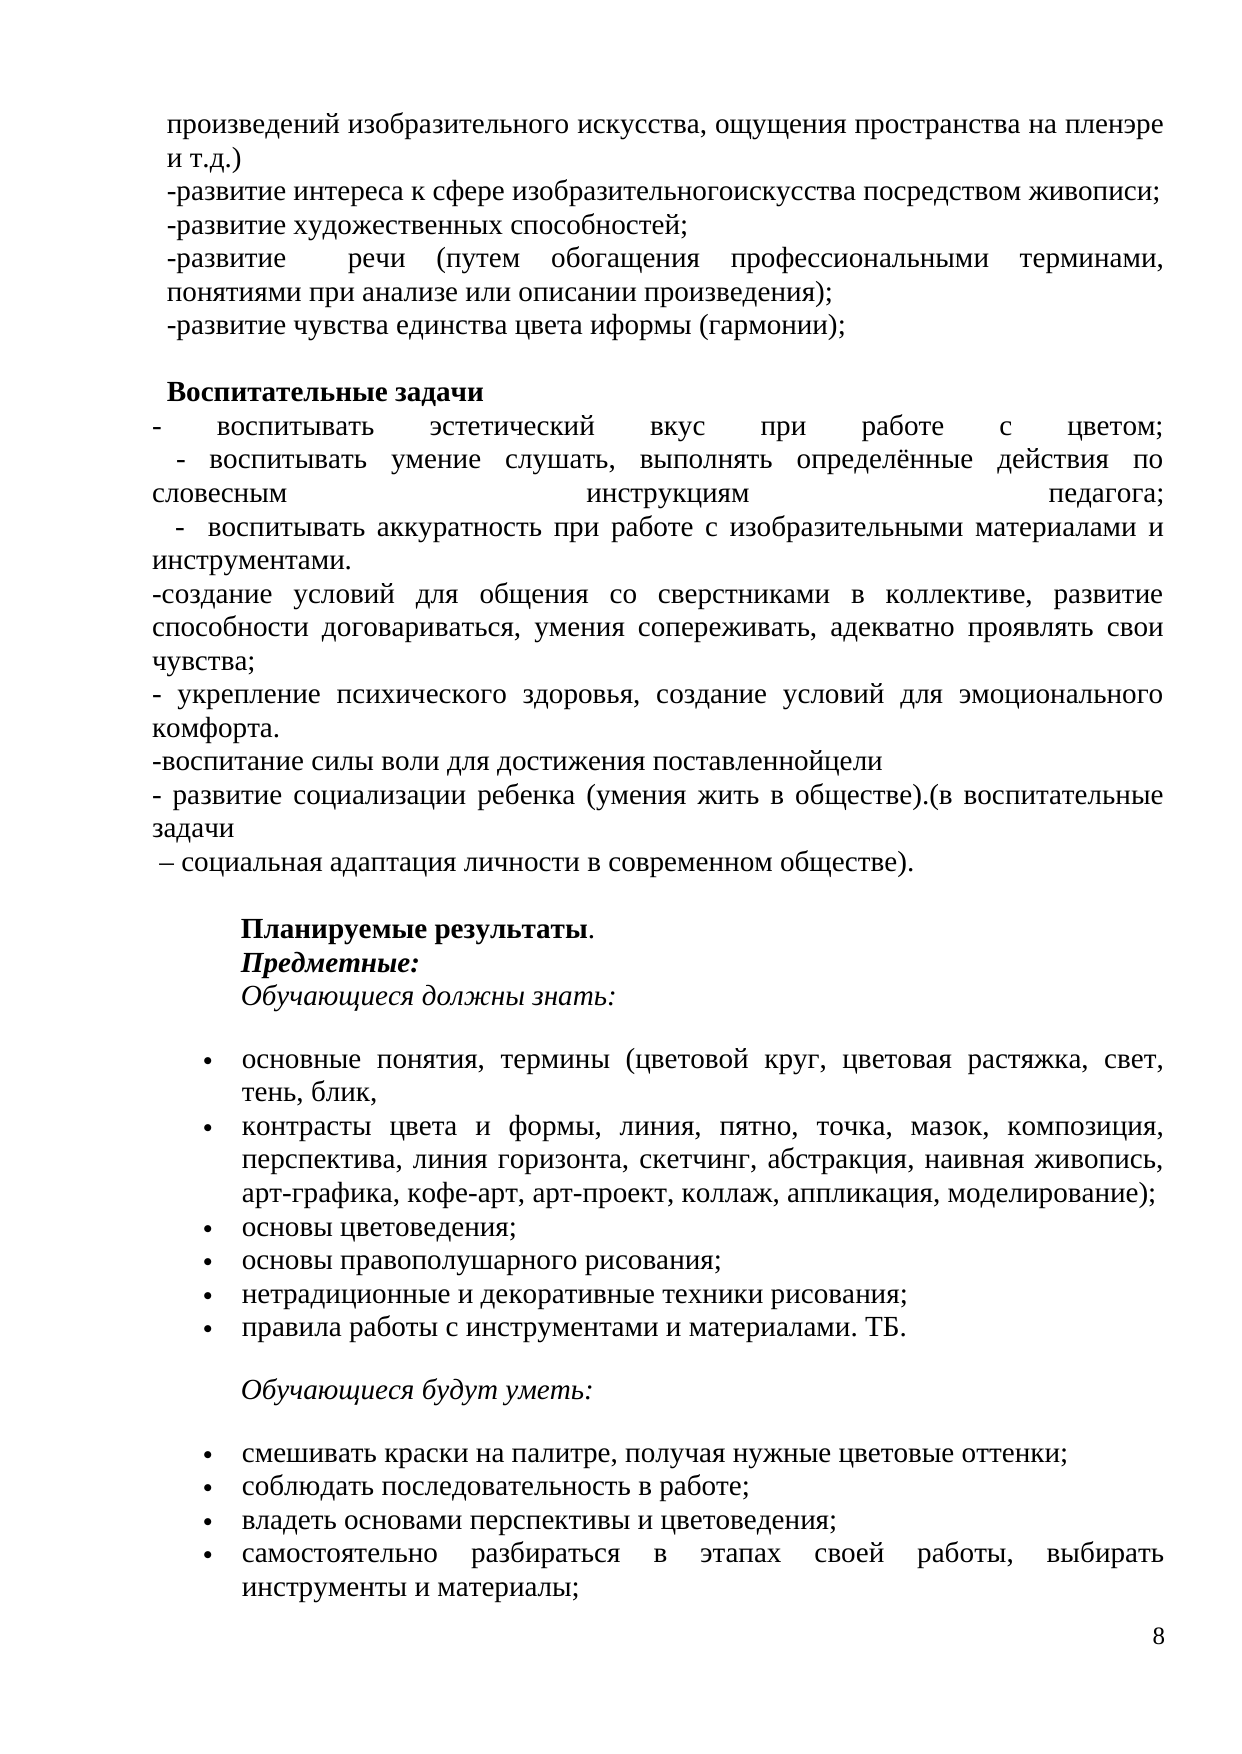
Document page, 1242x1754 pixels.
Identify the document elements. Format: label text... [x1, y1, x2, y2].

text Обучающиеся должны знать: [167, 978, 1164, 1012]
text -развитие художественных способностей; [167, 207, 1164, 240]
list основы правополушарного рисования; [204, 1242, 1164, 1276]
list контрасты цвета и формы, линия, пятно, точка, мазок, композиция, перспектива, линия горизонта, скетчинг, абстракция, наивная живопись, арт-графика, кофе-арт, арт-проект, коллаж, аппликация, моделирование); [204, 1108, 1164, 1209]
list нетрадиционные и декоративные техники рисования; [204, 1276, 1164, 1309]
text -развитие интереса к сфере изобразительногоискусства посредством живописи; [167, 173, 1164, 207]
list правила работы с инструментами и материалами. ТБ. [204, 1309, 1164, 1343]
text - укрепление психического здоровья, создание условий для эмоционального комфорта. [152, 676, 1164, 743]
text – социальная адаптация личности в современном обществе). [152, 844, 1164, 878]
text Обучающиеся будут уметь: [167, 1372, 1164, 1406]
text -развитие чувства единства цвета иформы (гармонии); [167, 307, 1164, 341]
list смешивать краски на палитре, получая нужные цветовые оттенки; [204, 1435, 1164, 1468]
list владеть основами перспективы и цветоведения; [204, 1502, 1164, 1535]
text Воспитательные задачи [167, 374, 1164, 408]
text -создание условий для общения со сверстниками в коллективе, развитие способности договариваться, умения сопереживать, адекватно проявлять свои чувства; [152, 576, 1164, 676]
text - развитие социализации ребенка (умения жить в обществе).(в воспитательные задачи [152, 777, 1164, 844]
list основные понятия, термины (цветовой круг, цветовая растяжка, свет, тень, блик, [204, 1041, 1164, 1108]
list самостоятельно разбираться в этапах своей работы, выбирать инструменты и материалы; [204, 1535, 1164, 1602]
text - воспитывать эстетический вкус при работе с цветом; - воспитывать умение слушать, выполнять определённые действия по словесным инструкциям педагога; - воспитывать аккуратность при работе с изобразительными материалами и инструментами. [152, 408, 1164, 576]
text Предметные: [167, 945, 1164, 978]
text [167, 106, 1164, 173]
text -воспитание силы воли для достижения поставленнойцели [152, 743, 1164, 777]
text Планируемые результаты. [167, 911, 1164, 945]
list соблюдать последовательность в работе; [204, 1468, 1164, 1502]
text -развитие речи (путем обогащения профессиональными терминами, понятиями при анализе или описании произведения); [167, 240, 1164, 307]
list основы цветоведения; [204, 1209, 1164, 1242]
